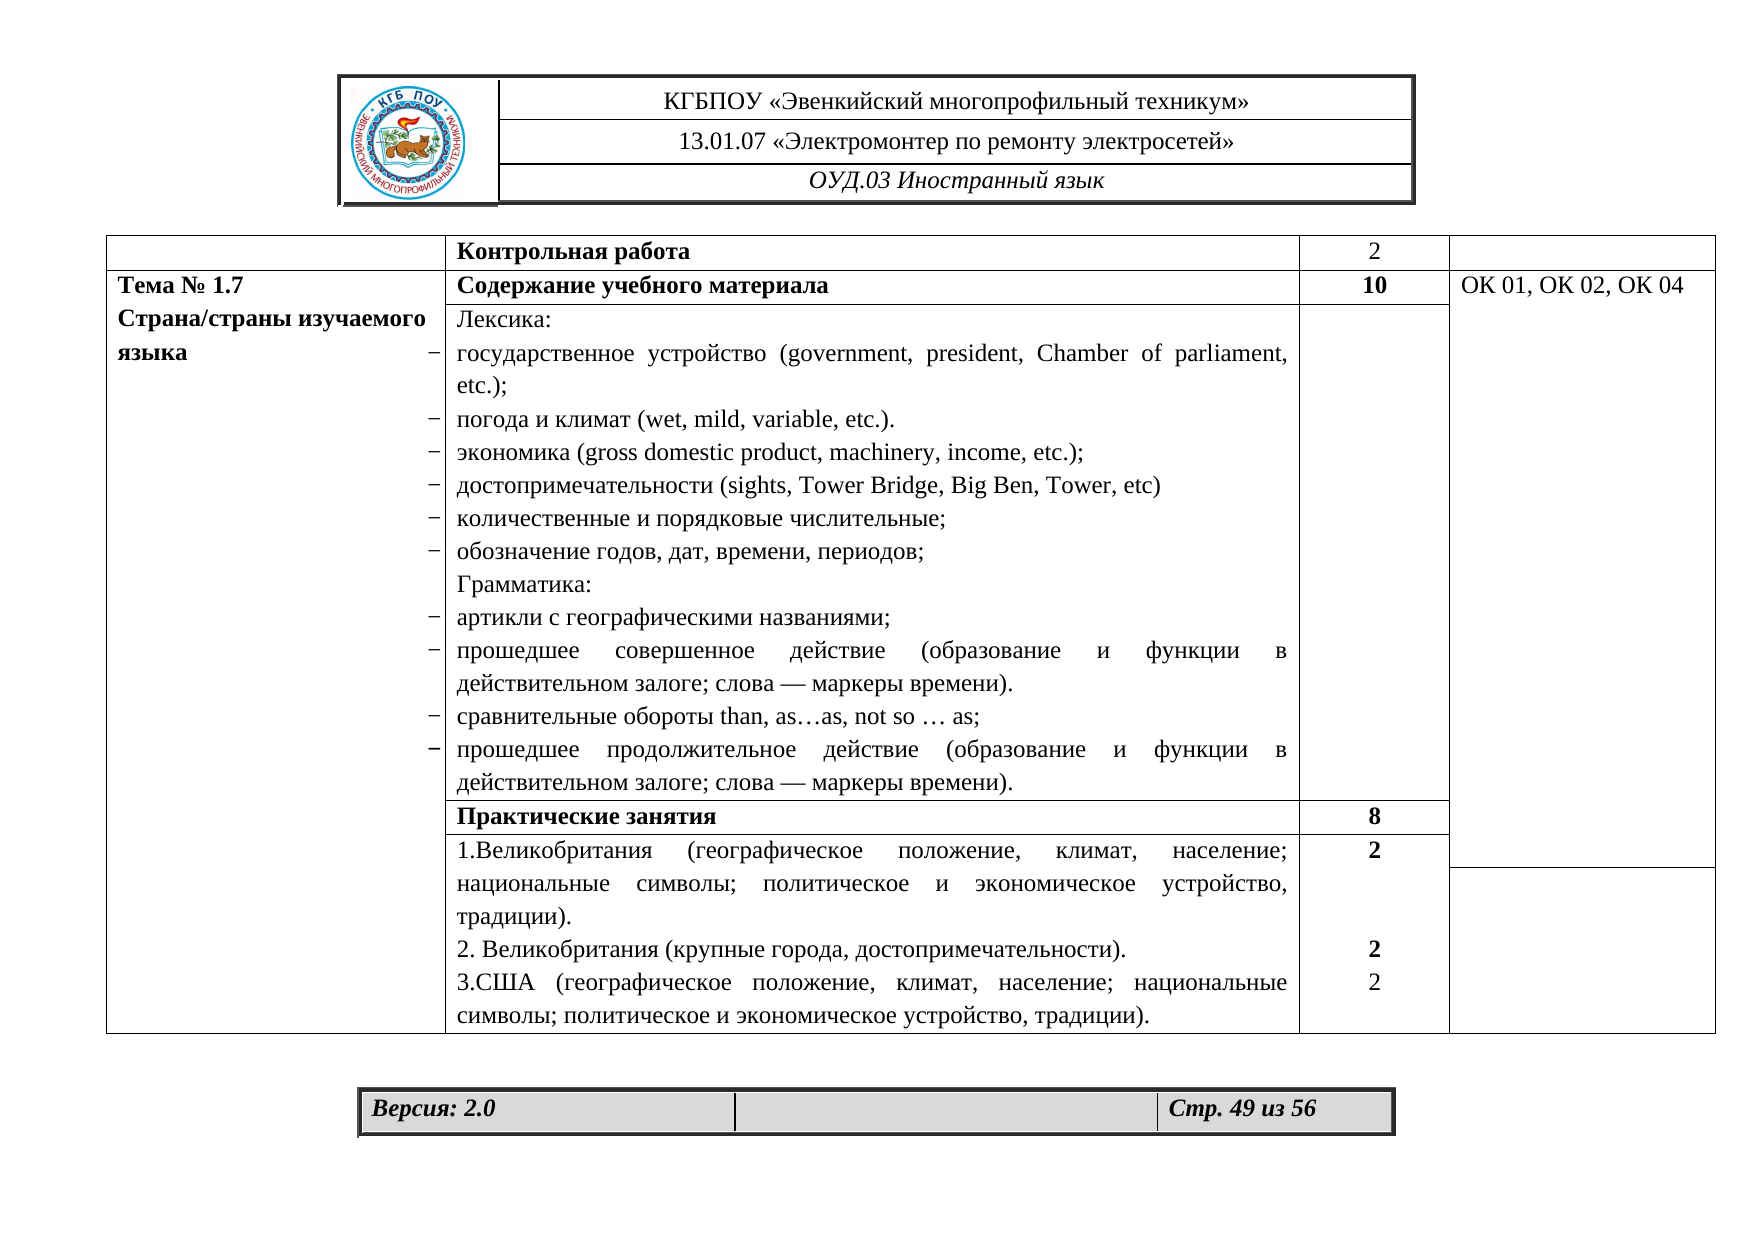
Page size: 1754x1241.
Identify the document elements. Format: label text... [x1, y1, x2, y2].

picture [351, 86, 466, 201]
table_cell [1450, 236, 1715, 269]
table_cell 1.Великобритания (географическое положение, климат, население; национальные символы; политическое и экономическое устройство, традиции). 2. Великобритания (крупные города, достопримечательности). 3.США (географическое положение, климат, население; национальные символы; политическое и экономическое устройство, традиции). 4.США (крупные города, достопримечательности). [446, 835, 1299, 1033]
table_cell 2 2 2 2 [1300, 835, 1449, 1033]
table_cell [1300, 305, 1449, 800]
table_cell Практические занятия [446, 801, 1299, 834]
table_cell 10 [1300, 271, 1449, 303]
table_cell [1450, 868, 1715, 1033]
table_cell ОК 01, ОК 02, ОК 04 [1450, 271, 1715, 867]
table_cell Лексика: государственное устройство (government, president, Chamber of parliament, etc.); погода и климат (wet, mild, variable, etc.). экономика (gross domestic product, machinery, income, etc.); достопримечательности (sights, Tower Bridge, Big Ben, Tower, etc) количественные и порядковые числительные; обозначение годов, дат, времени, периодов; Грамматика: артикли с географическими названиями; прошедшее совершенное действие (образование и функции в действительном залоге; слова — маркеры времени). сравнительные обороты than, as…as, not so … as; прошедшее продолжительное действие (образование и функции в действительном залоге; слова — маркеры времени). [446, 305, 1299, 800]
picture [351, 86, 398, 134]
table_cell 8 [1300, 801, 1449, 834]
table_cell Содержание учебного материала [446, 271, 1299, 303]
table_cell 2 [1300, 236, 1449, 269]
table_cell Контрольная работа [446, 236, 1299, 269]
table_cell Тема № 1.7 Страна/страны изучаемого языка [107, 271, 445, 1033]
